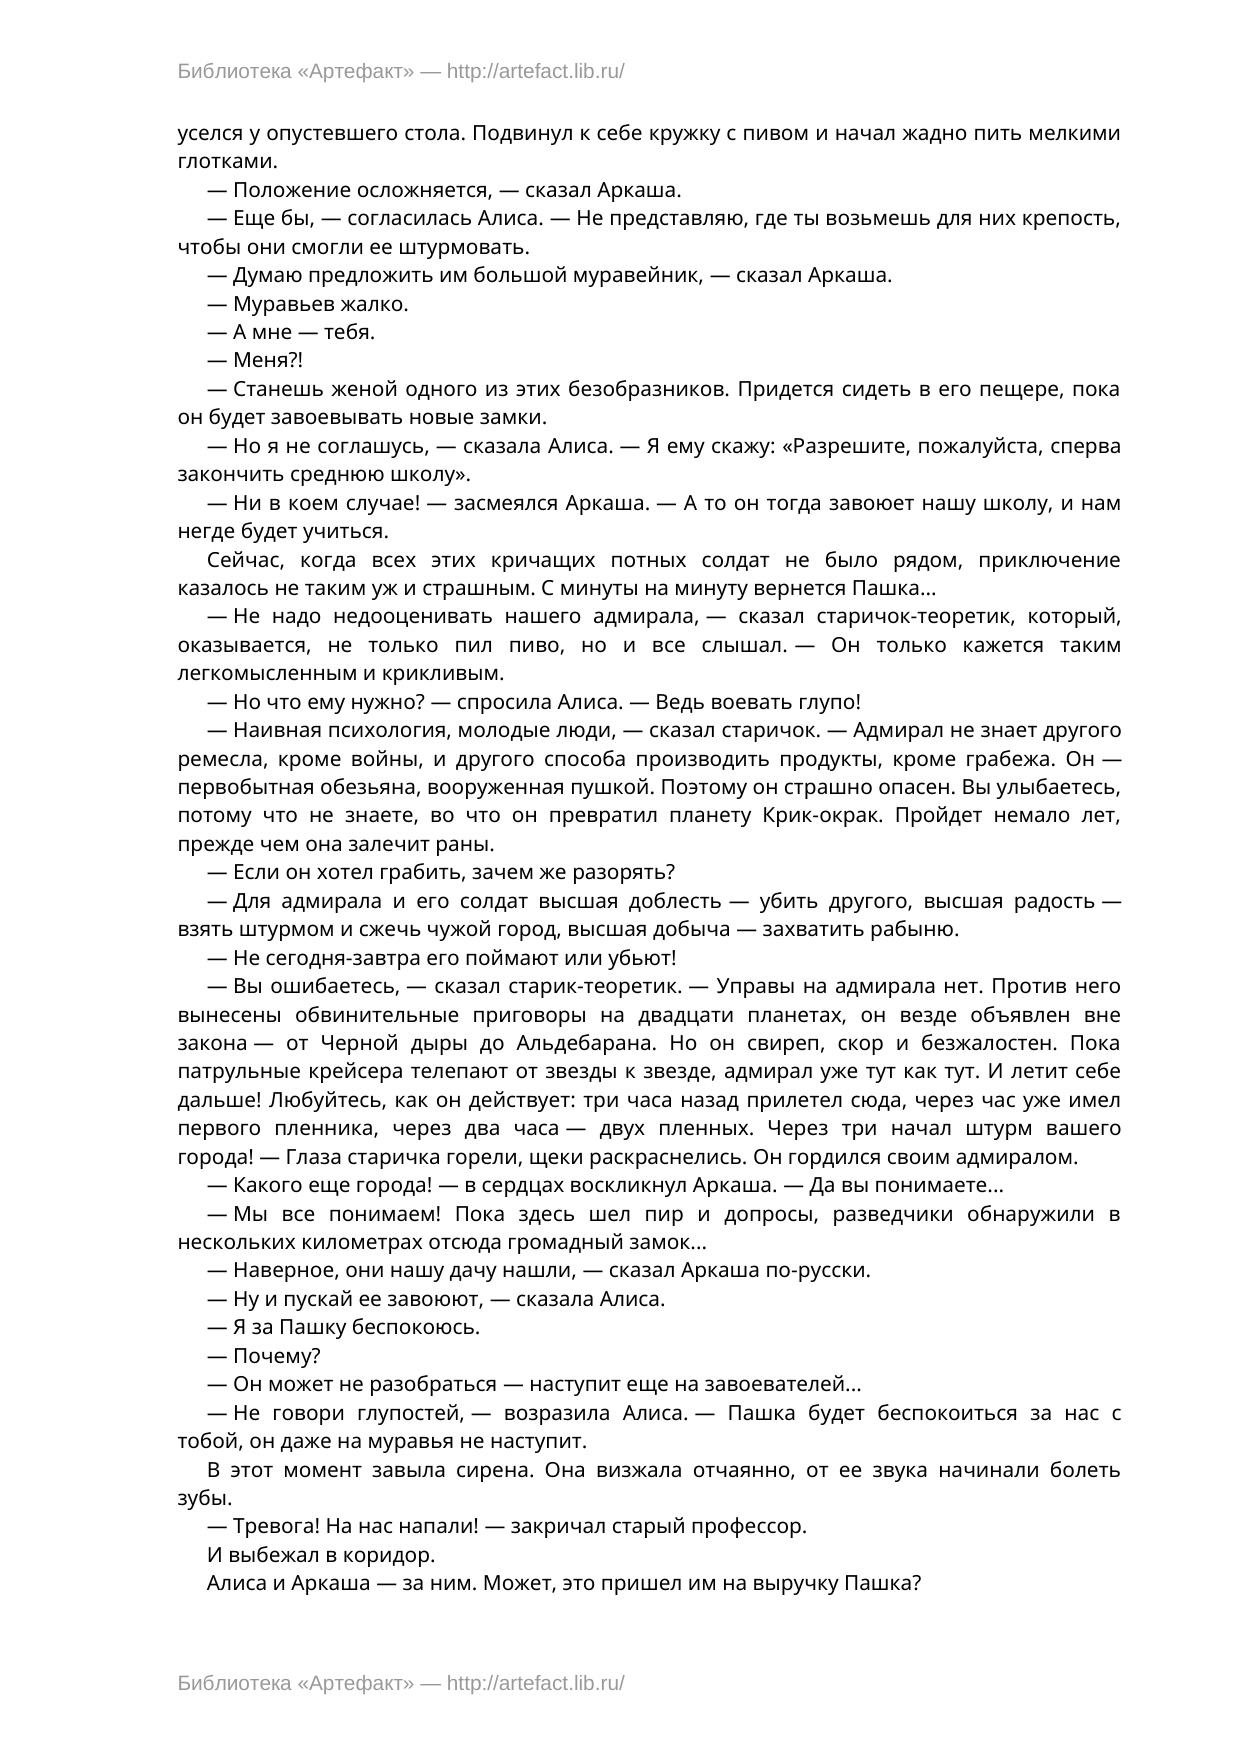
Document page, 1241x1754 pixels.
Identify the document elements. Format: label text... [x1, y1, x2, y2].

text — Но что ему нужно? — спросила Алиса. — Ведь воевать глупо! [177, 687, 1122, 715]
text — Не говори глупостей, — возразила Алиса. — Пашка будет беспокоиться за нас с тобой, он даже на муравья не наступит. [177, 1398, 1122, 1455]
text — Тревога! На нас напали! — закричал старый профессор. [177, 1512, 1122, 1540]
text — Если он хотел грабить, зачем же разорять? [177, 857, 1122, 886]
text — Наивная психология, молодые люди, — сказал старичок. — Адмирал не знает другого ремесла, кроме войны, и другого способа производить продукты, кроме грабежа. Он — первобытная обезьяна, вооруженная пушкой. Поэтому он страшно опасен. Вы улыбаетесь, потому что не знаете, во что он превратил планету Крик-окрак. Пройдет немало лет, прежде чем она залечит раны. [177, 715, 1122, 857]
text — Меня?! [177, 346, 1122, 374]
text — А мне — тебя. [177, 317, 1122, 346]
text — Он может не разобраться — наступит еще на завоевателей... [177, 1369, 1122, 1398]
text В этот момент завыла сирена. Она визжала отчаянно, от ее звука начинали болеть зубы. [177, 1455, 1122, 1512]
text — Мы все понимаем! Пока здесь шел пир и допросы, разведчики обнаружили в нескольких километрах отсюда громадный замок... [177, 1199, 1122, 1256]
text И выбежал в коридор. [177, 1540, 1122, 1568]
text — Муравьев жалко. [177, 289, 1122, 317]
text — Для адмирала и его солдат высшая доблесть — убить другого, высшая радость — взять штурмом и сжечь чужой город, высшая добыча — захватить рабыню. [177, 886, 1122, 943]
text — Вы ошибаетесь, — сказал старик-теоретик. — Управы на адмирала нет. Против него вынесены обвинительные приговоры на двадцати планетах, он везде объявлен вне закона — от Черной дыры до Альдебарана. Но он свиреп, скор и безжалостен. Пока патрульные крейсера телепают от звезды к звезде, адмирал уже тут как тут. И летит себе дальше! Любуйтесь, как он действует: три часа назад прилетел сюда, через час уже имел первого пленника, через два часа — двух пленных. Через три начал штурм вашего города! — Глаза старичка горели, щеки раскраснелись. Он гордился своим адмиралом. [177, 971, 1122, 1170]
text — Думаю предложить им большой муравейник, — сказал Аркаша. [177, 260, 1122, 289]
text — Какого еще города! — в сердцах воскликнул Аркаша. — Да вы понимаете... [177, 1170, 1122, 1199]
text — Но я не соглашусь, — сказала Алиса. — Я ему скажу: «Разрешите, пожалуйста, сперва закончить среднюю школу». [177, 431, 1122, 488]
text — Не сегодня-завтра его поймают или убьют! [177, 943, 1122, 971]
text — Ни в коем случае! — засмеялся Аркаша. — А то он тогда завоюет нашу школу, и нам негде будет учиться. [177, 488, 1122, 545]
text — Станешь женой одного из этих безобразников. Придется сидеть в его пещере, пока он будет завоевывать новые замки. [177, 374, 1122, 431]
text Сейчас, когда всех этих кричащих потных солдат не было рядом, приключение казалось не таким уж и страшным. С минуты на минуту вернется Пашка... [177, 545, 1122, 602]
text — Я за Пашку беспокоюсь. [177, 1312, 1122, 1341]
text — Наверное, они нашу дачу нашли, — сказал Аркаша по-русски. [177, 1256, 1122, 1284]
text Алиса и Аркаша — за ним. Может, это пришел им на выручку Пашка? [177, 1568, 1122, 1597]
text — Еще бы, — согласилась Алиса. — Не представляю, где ты возьмешь для них крепость, чтобы они смогли ее штурмовать. [177, 203, 1122, 260]
text — Ну и пускай ее завоюют, — сказала Алиса. [177, 1284, 1122, 1312]
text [177, 118, 1122, 175]
text — Положение осложняется, — сказал Аркаша. [177, 175, 1122, 203]
text — Не надо недооценивать нашего адмирала, — сказал старичок-теоретик, который, оказывается, не только пил пиво, но и все слышал. — Он только кажется таким легкомысленным и крикливым. [177, 602, 1122, 687]
text — Почему? [177, 1341, 1122, 1369]
